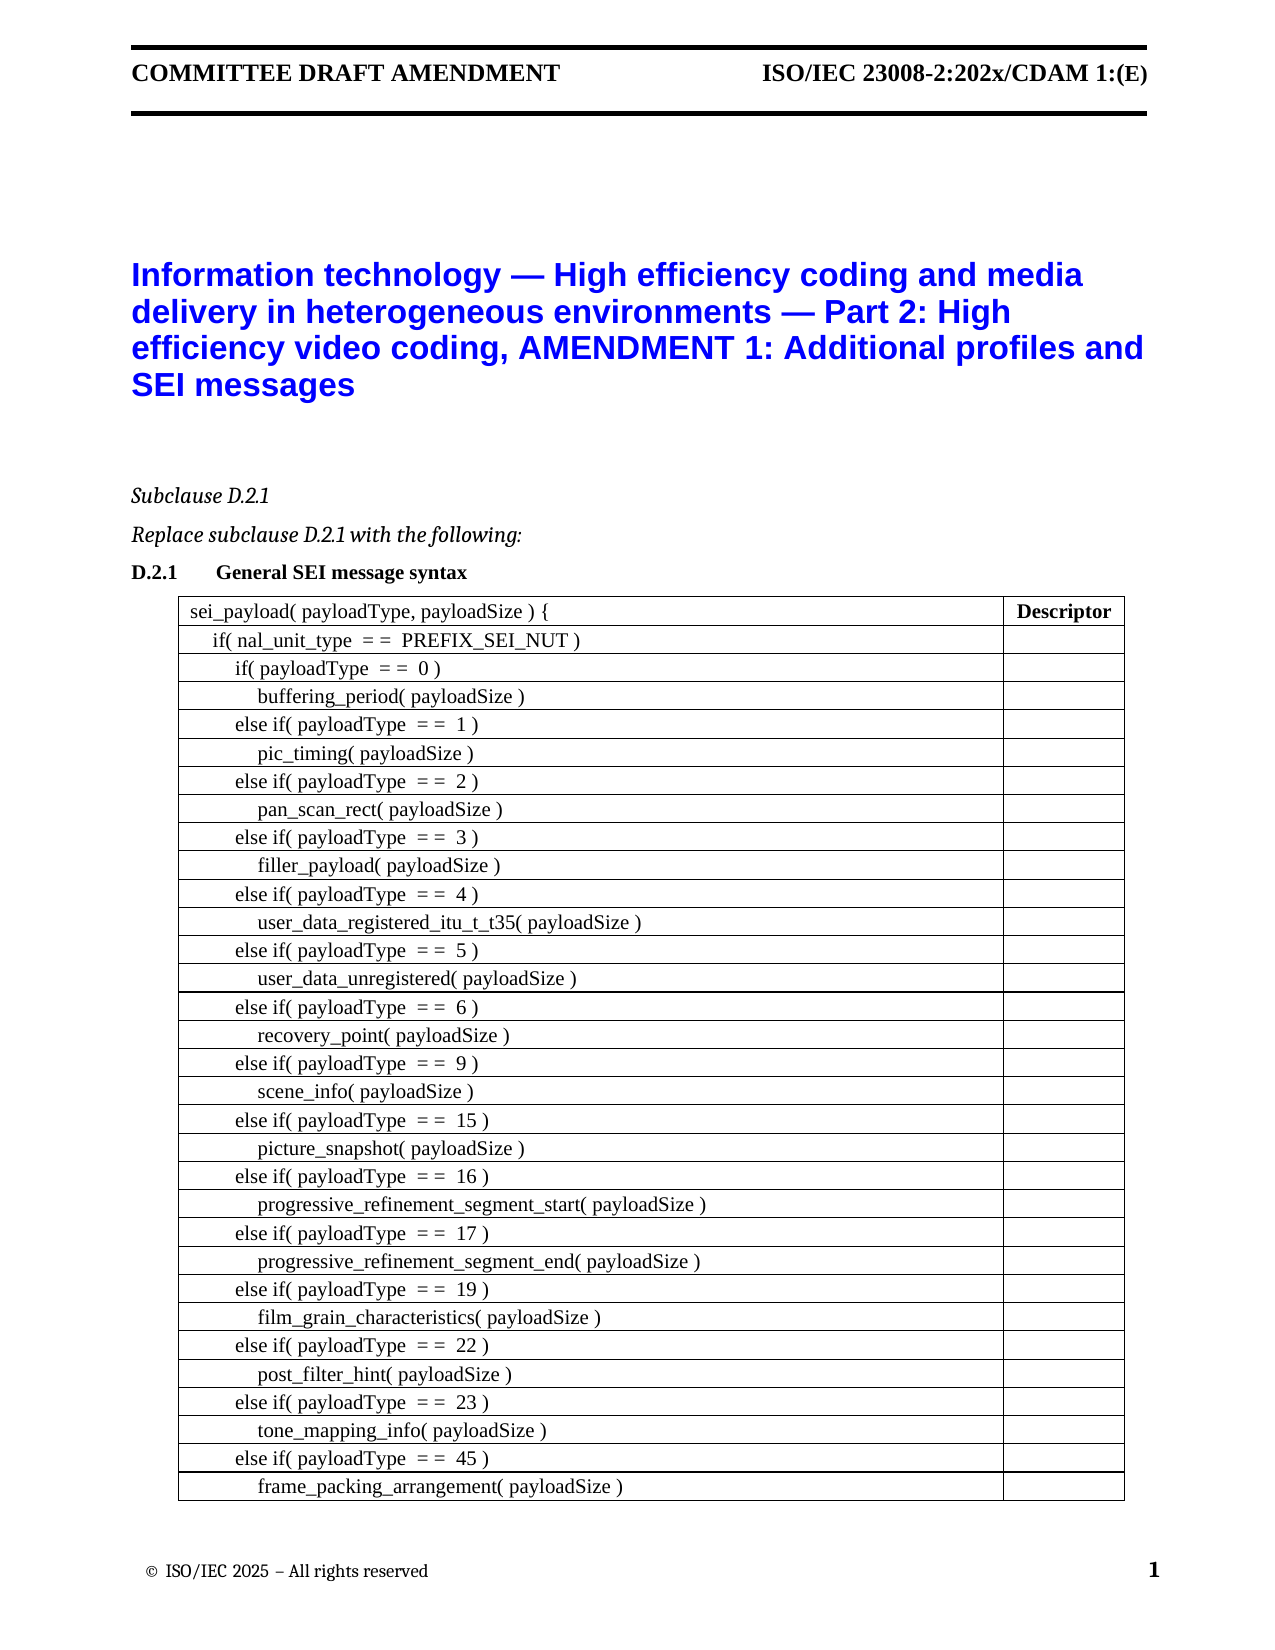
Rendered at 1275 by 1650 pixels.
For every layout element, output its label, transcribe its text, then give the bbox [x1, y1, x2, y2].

table_cell else if( payloadType = = 19 ) [179, 1275, 1003, 1302]
table_cell else if( payloadType = = 6 ) [179, 993, 1003, 1020]
table_cell [1004, 1331, 1124, 1358]
table_cell recovery_point( payloadSize ) [179, 1021, 1003, 1048]
title Information technology — High efficiency coding and media delivery in heterogeneous environments — Part 2: High efficiency video coding, AMENDMENT 1: Additional profiles and SEI messages [131, 257, 1172, 403]
table_cell else if( payloadType = = 4 ) [179, 880, 1003, 907]
table_cell else if( payloadType = = 2 ) [179, 767, 1003, 794]
table_cell progressive_refinement_segment_end( payloadSize ) [179, 1247, 1003, 1274]
table_cell else if( payloadType = = 5 ) [179, 936, 1003, 963]
table_header Descriptor [1004, 597, 1124, 624]
table_cell else if( payloadType = = 45 ) [179, 1444, 1003, 1471]
table_cell progressive_refinement_segment_start( payloadSize ) [179, 1190, 1003, 1217]
table_cell if( payloadType = = 0 ) [179, 654, 1003, 681]
table_cell film_grain_characteristics( payloadSize ) [179, 1303, 1003, 1330]
table_cell [1004, 1473, 1124, 1499]
table_cell [1004, 880, 1124, 907]
table_cell post_filter_hint( payloadSize ) [179, 1360, 1003, 1387]
table_cell [1004, 823, 1124, 850]
table_cell else if( payloadType = = 3 ) [179, 823, 1003, 850]
table_cell [1004, 1360, 1124, 1387]
table_cell [1004, 908, 1124, 935]
table_cell [1004, 936, 1124, 963]
table_cell [1004, 1303, 1124, 1330]
table_cell [1004, 710, 1124, 737]
table_cell [1004, 1247, 1124, 1274]
table_cell else if( payloadType = = 17 ) [179, 1218, 1003, 1246]
table_cell [1004, 1444, 1124, 1471]
table_cell scene_info( payloadSize ) [179, 1077, 1003, 1104]
table_cell [1004, 795, 1124, 822]
text D.2.1 General SEI message syntax [131, 560, 1172, 584]
table_cell [1004, 851, 1124, 878]
table_cell user_data_registered_itu_t_t35( payloadSize ) [179, 908, 1003, 935]
table_cell [1004, 964, 1124, 991]
table_cell frame_packing_arrangement( payloadSize ) [179, 1473, 1003, 1499]
table_cell else if( payloadType = = 9 ) [179, 1049, 1003, 1076]
table_cell [1004, 1190, 1124, 1217]
table_cell [1004, 1218, 1124, 1246]
table_cell [1004, 993, 1124, 1020]
table_cell [1004, 1416, 1124, 1443]
table_cell user_data_unregistered( payloadSize ) [179, 964, 1003, 991]
table_cell [1004, 1162, 1124, 1189]
table_cell [1004, 767, 1124, 794]
table_cell [1004, 1049, 1124, 1076]
table_cell [1004, 1021, 1124, 1048]
table_cell else if( payloadType = = 16 ) [179, 1162, 1003, 1189]
table_cell if( nal_unit_type = = PREFIX_SEI_NUT ) [179, 626, 1003, 653]
table_cell pan_scan_rect( payloadSize ) [179, 795, 1003, 822]
table_header sei_payload( payloadType, payloadSize ) { [179, 597, 1003, 624]
table_cell filler_payload( payloadSize ) [179, 851, 1003, 878]
text Subclause D.2.1 [131, 482, 1172, 509]
table_cell [1004, 1275, 1124, 1302]
table_cell [1004, 739, 1124, 766]
table_cell [1004, 1388, 1124, 1415]
table_cell else if( payloadType = = 15 ) [179, 1105, 1003, 1133]
table_cell [1004, 626, 1124, 653]
table_cell [1004, 1077, 1124, 1104]
table_cell else if( payloadType = = 23 ) [179, 1388, 1003, 1415]
table_cell tone_mapping_info( payloadSize ) [179, 1416, 1003, 1443]
table_cell [1004, 682, 1124, 709]
table_cell [1004, 654, 1124, 681]
table_cell else if( payloadType = = 1 ) [179, 710, 1003, 737]
table_cell picture_snapshot( payloadSize ) [179, 1134, 1003, 1161]
text Replace subclause D.2.1 with the following: [131, 521, 1172, 548]
table_cell buffering_period( payloadSize ) [179, 682, 1003, 709]
table_cell [1004, 1134, 1124, 1161]
table_cell [1004, 1105, 1124, 1133]
table_cell else if( payloadType = = 22 ) [179, 1331, 1003, 1358]
table_cell pic_timing( payloadSize ) [179, 739, 1003, 766]
